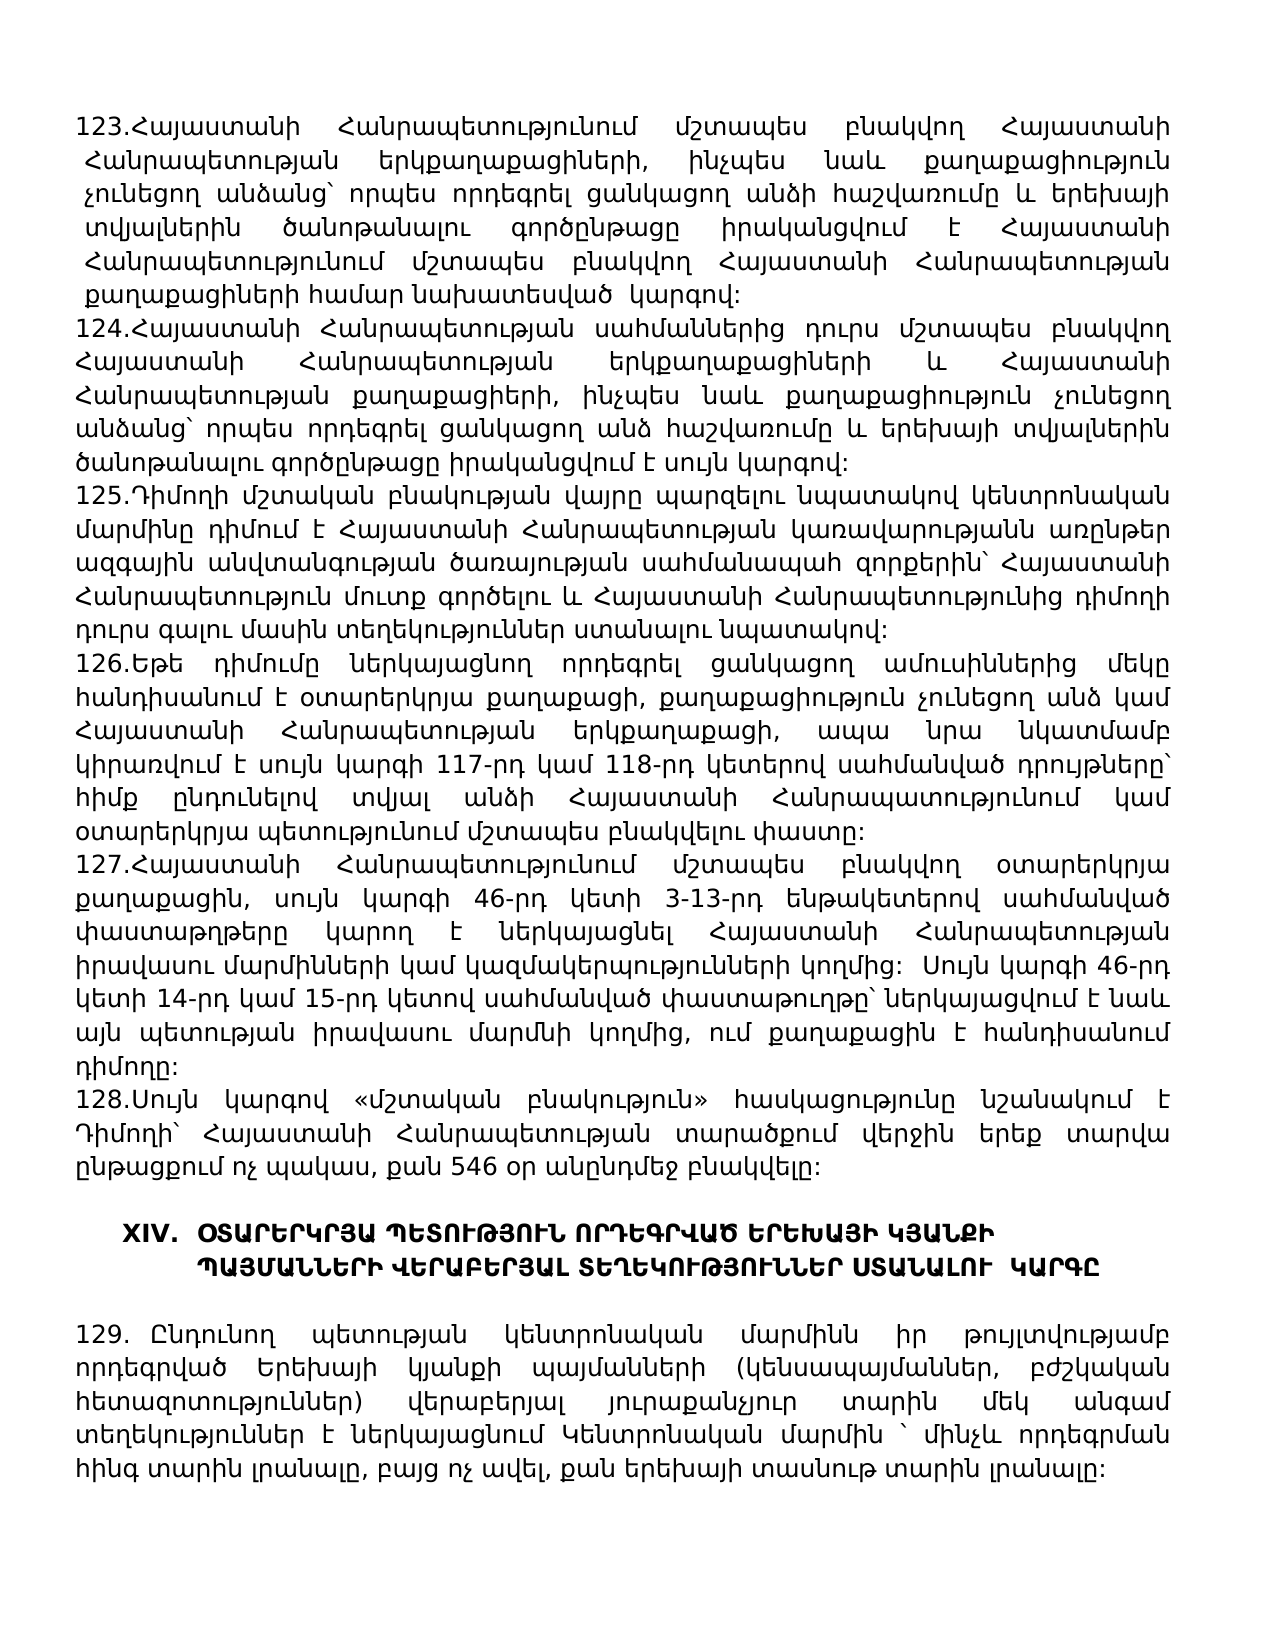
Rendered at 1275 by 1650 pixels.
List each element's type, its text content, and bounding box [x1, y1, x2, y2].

list ՕՏԱՐԵՐԿՐՅԱ ՊԵՏՈՒԹՅՈՒՆ ՈՐԴԵԳՐՎԱԾ ԵՐԵԽԱՅԻ ԿՅԱՆՔԻ ՊԱՅՄԱՆՆԵՐԻ ՎԵՐԱԲԵՐՅԱԼ ՏԵՂԵԿՈՒԹՅՈՒՆՆԵՐ ՍՏԱՆԱԼՈՒ ԿԱՐԳԸ [122, 1219, 1171, 1282]
list Դիմողի մշտական բնակության վայրը պարզելու նպատակով կենտրոնական մարմինը դիմում է Հայաստանի Հանրապետության կառավարությանն առընթեր ազգային անվտանգության ծառայության սահմանապահ զորքերին՝ Հայաստանի Հանրապետություն մուտք գործելու և Հայաստանի Հանրապետությունից դիմողի դուրս գալու մասին տեղեկություններ ստանալու նպատակով: [75, 481, 1171, 645]
list Հայաստանի Հանրապետությունում մշտապես բնակվող Հայաստանի Հանրապետության երկքաղաքացիների, ինչպես նաև քաղաքացիություն չունեցող անձանց՝ որպես որդեգրել ցանկացող անձի հաշվառումը և երեխայի տվյալներին ծանոթանալու գործընթացը իրականցվում է Հայաստանի Հանրապետությունում մշտապես բնակվող Հայաստանի Հանրապետության քաղաքացիների համար նախատեսված կարգով: [75, 112, 1171, 309]
list Սույն կարգով «մշտական բնակություն» հասկացությունը նշանակում է Դիմողի՝ Հայաստանի Հանրապետության տարածքում վերջին երեք տարվա ընթացքում ոչ պակաս, քան 546 օր անընդմեջ բնակվելը: [75, 1085, 1171, 1181]
list Եթե դիմումը ներկայացնող որդեգրել ցանկացող ամուսիններից մեկը հանդիսանում է օտարերկրյա քաղաքացի, քաղաքացիություն չունեցող անձ կամ Հայաստանի Հանրապետության երկքաղաքացի, ապա նրա նկատմամբ կիրառվում է սույն կարգի 117-րդ կամ 118-րդ կետերով սահմանված դրույթները՝ հիմք ընդունելով տվյալ անձի Հայաստանի Հանրապատությունում կամ օտարերկրյա պետությունում մշտապես բնակվելու փաստը: [75, 649, 1171, 846]
list Ընդունող պետության կենտրոնական մարմինն իր թույլտվությամբ որդեգրված Երեխայի կյանքի պայմանների (կենսապայմաններ, բժշկական հետազոտություններ) վերաբերյալ յուրաքանչյուր տարին մեկ անգամ տեղեկություններ է ներկայացնում Կենտրոնական մարմին ՝ մինչև որդեգրման հինգ տարին լրանալը, բայց ոչ ավել, քան երեխայի տասնութ տարին լրանալը: [75, 1320, 1171, 1483]
list Հայաստանի Հանրապետության սահմաններից դուրս մշտապես բնակվող Հայաստանի Հանրապետության երկքաղաքացիների և Հայաստանի Հանրապետության քաղաքացիերի, ինչպես նաև քաղաքացիություն չունեցող անձանց՝ որպես որդեգրել ցանկացող անձ հաշվառումը և երեխայի տվյալներին ծանոթանալու գործընթացը իրականցվում է սույն կարգով: [75, 314, 1171, 477]
list Հայաստանի Հանրապետությունում մշտապես բնակվող օտարերկրյա քաղաքացին, սույն կարգի 46-րդ կետի 3-13-րդ ենթակետերով սահմանված փաստաթղթերը կարող է ներկայացնել Հայաստանի Հանրապետության իրավասու մարմինների կամ կազմակերպությունների կողմից: Սույն կարգի 46-րդ կետի 14-րդ կամ 15-րդ կետով սահմանված փաստաթուղթը՝ ներկայացվում է նաև այն պետության իրավասու մարմնի կողմից, ում քաղաքացին է հանդիսանում դիմողը: [75, 850, 1171, 1081]
